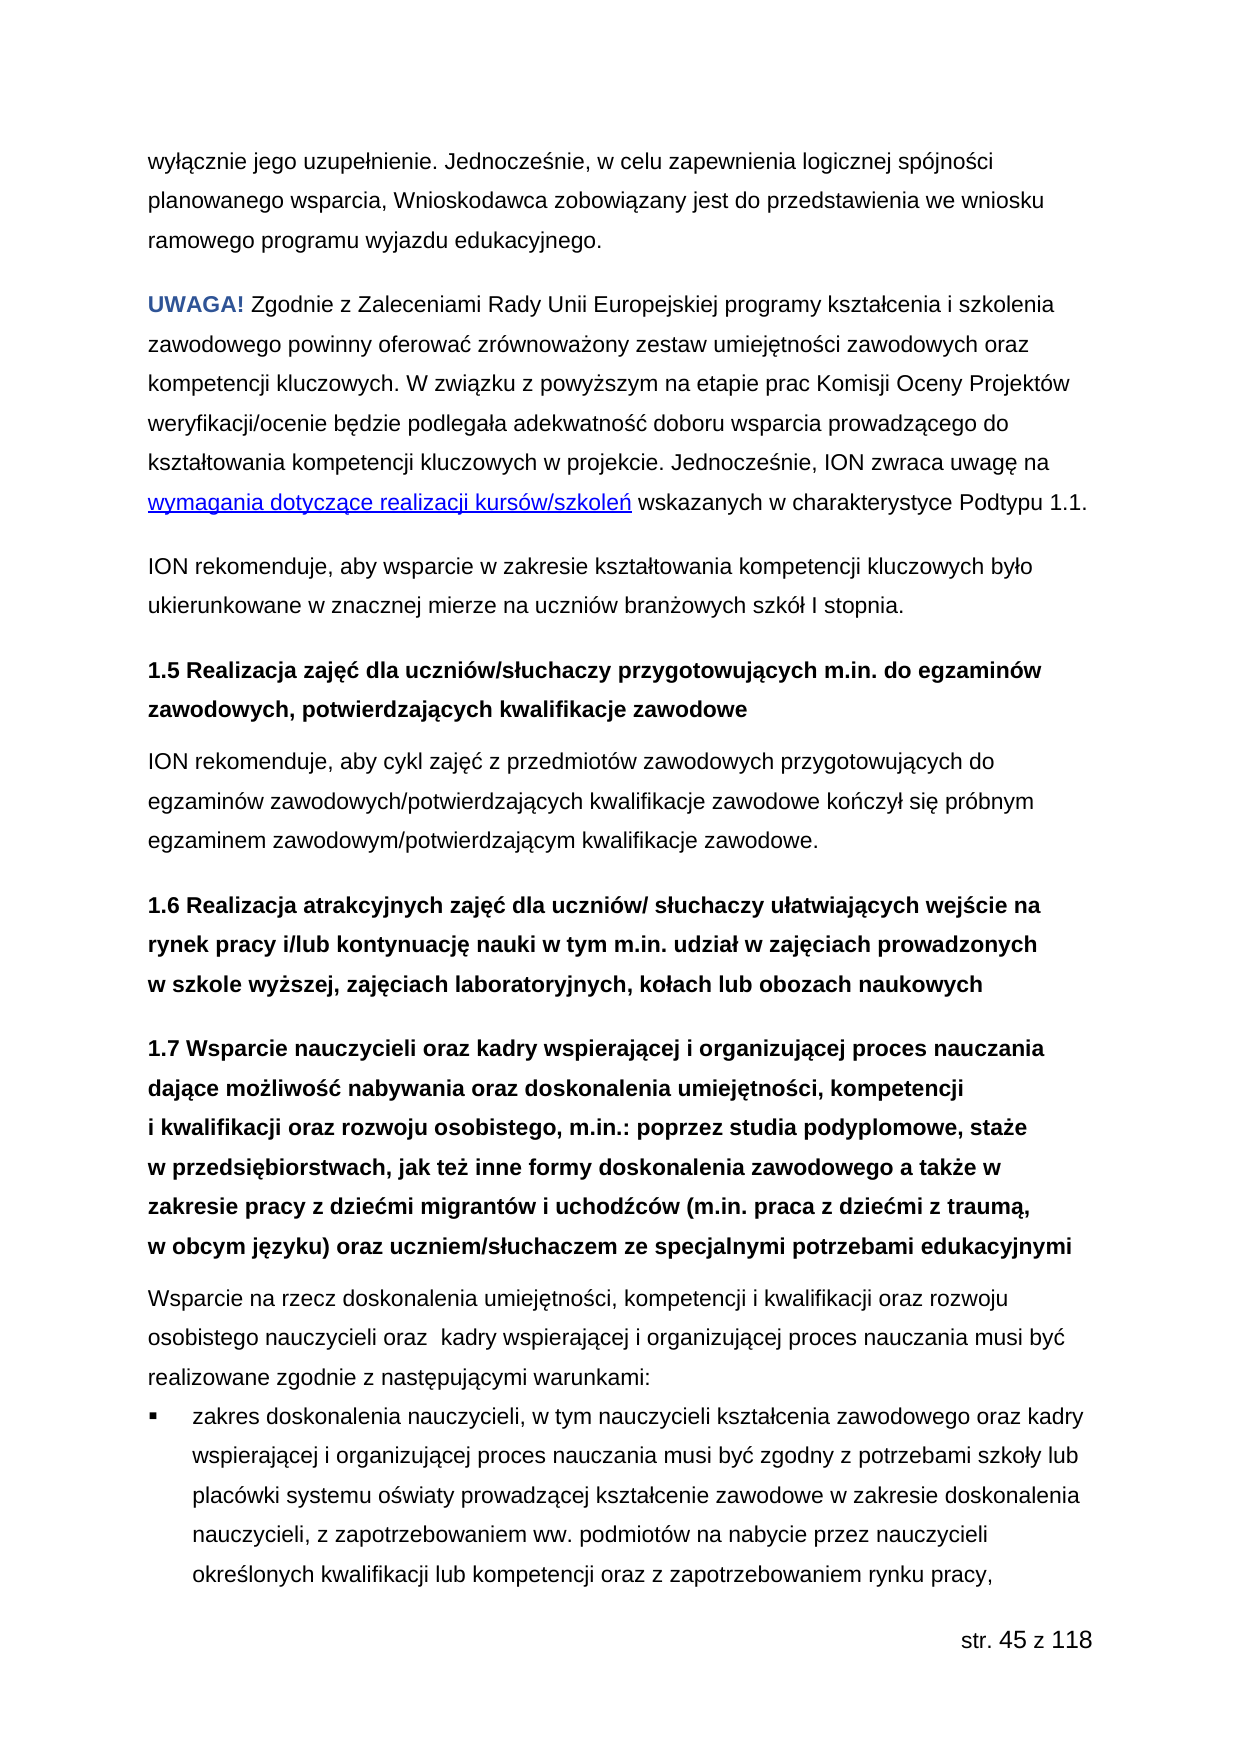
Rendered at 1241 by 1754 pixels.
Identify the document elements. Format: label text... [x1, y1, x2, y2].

text ION rekomenduje, aby cykl zajęć z przedmiotów zawodowych przygotowujących do egzaminów zawodowych/potwierdzających kwalifikacje zawodowe kończył się próbnym egzaminem zawodowym/potwierdzającym kwalifikacje zawodowe. [148, 748, 1093, 854]
text 1.7 Wsparcie nauczycieli oraz kadry wspierającej i organizującej proces nauczania dające możliwość nabywania oraz doskonalenia umiejętności, kompetencji i kwalifikacji oraz rozwoju osobistego, m.in.: poprzez studia podyplomowe, staże w przedsiębiorstwach, jak też inne formy doskonalenia zawodowego a także w zakresie pracy z dziećmi migrantów i uchodźców (m.in. praca z dziećmi z traumą, w obcym języku) oraz uczniem/słuchaczem ze specjalnymi potrzebami edukacyjnymi [148, 1035, 1093, 1259]
text 1.5 Realizacja zajęć dla uczniów/słuchaczy przygotowujących m.in. do egzaminów zawodowych, potwierdzających kwalifikacje zawodowe [148, 657, 1093, 723]
text ION rekomenduje, aby wsparcie w zakresie kształtowania kompetencji kluczowych było ukierunkowane w znacznej mierze na uczniów branżowych szkół I stopnia. [148, 553, 1093, 619]
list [148, 148, 1093, 253]
text UWAGA! Zgodnie z Zaleceniami Rady Unii Europejskiej programy kształcenia i szkolenia zawodowego powinny oferować zrównoważony zestaw umiejętności zawodowych oraz kompetencji kluczowych. W związku z powyższym na etapie prac Komisji Oceny Projektów weryfikacji/ocenie będzie podlegała adekwatność doboru wsparcia prowadzącego do kształtowania kompetencji kluczowych w projekcie. Jednocześnie, ION zwraca uwagę na wymagania dotyczące realizacji kursów/szkoleń wskazanych w charakterystyce Podtypu 1.1. [148, 291, 1093, 515]
list zakres doskonalenia nauczycieli, w tym nauczycieli kształcenia zawodowego oraz kadry wspierającej i organizującej proces nauczania musi być zgodny z potrzebami szkoły lub placówki systemu oświaty prowadzącej kształcenie zawodowe w zakresie doskonalenia nauczycieli, z zapotrzebowaniem ww. podmiotów na nabycie przez nauczycieli określonych kwalifikacji lub kompetencji oraz z zapotrzebowaniem rynku pracy, [148, 1403, 1093, 1587]
text Wsparcie na rzecz doskonalenia umiejętności, kompetencji i kwalifikacji oraz rozwoju osobistego nauczycieli oraz kadry wspierającej i organizującej proces nauczania musi być realizowane zgodnie z następującymi warunkami: [148, 1284, 1093, 1390]
text 1.6 Realizacja atrakcyjnych zajęć dla uczniów/ słuchaczy ułatwiających wejście na rynek pracy i/lub kontynuację nauki w tym m.in. udział w zajęciach prowadzonych w szkole wyższej, zajęciach laboratoryjnych, kołach lub obozach naukowych [148, 892, 1093, 997]
